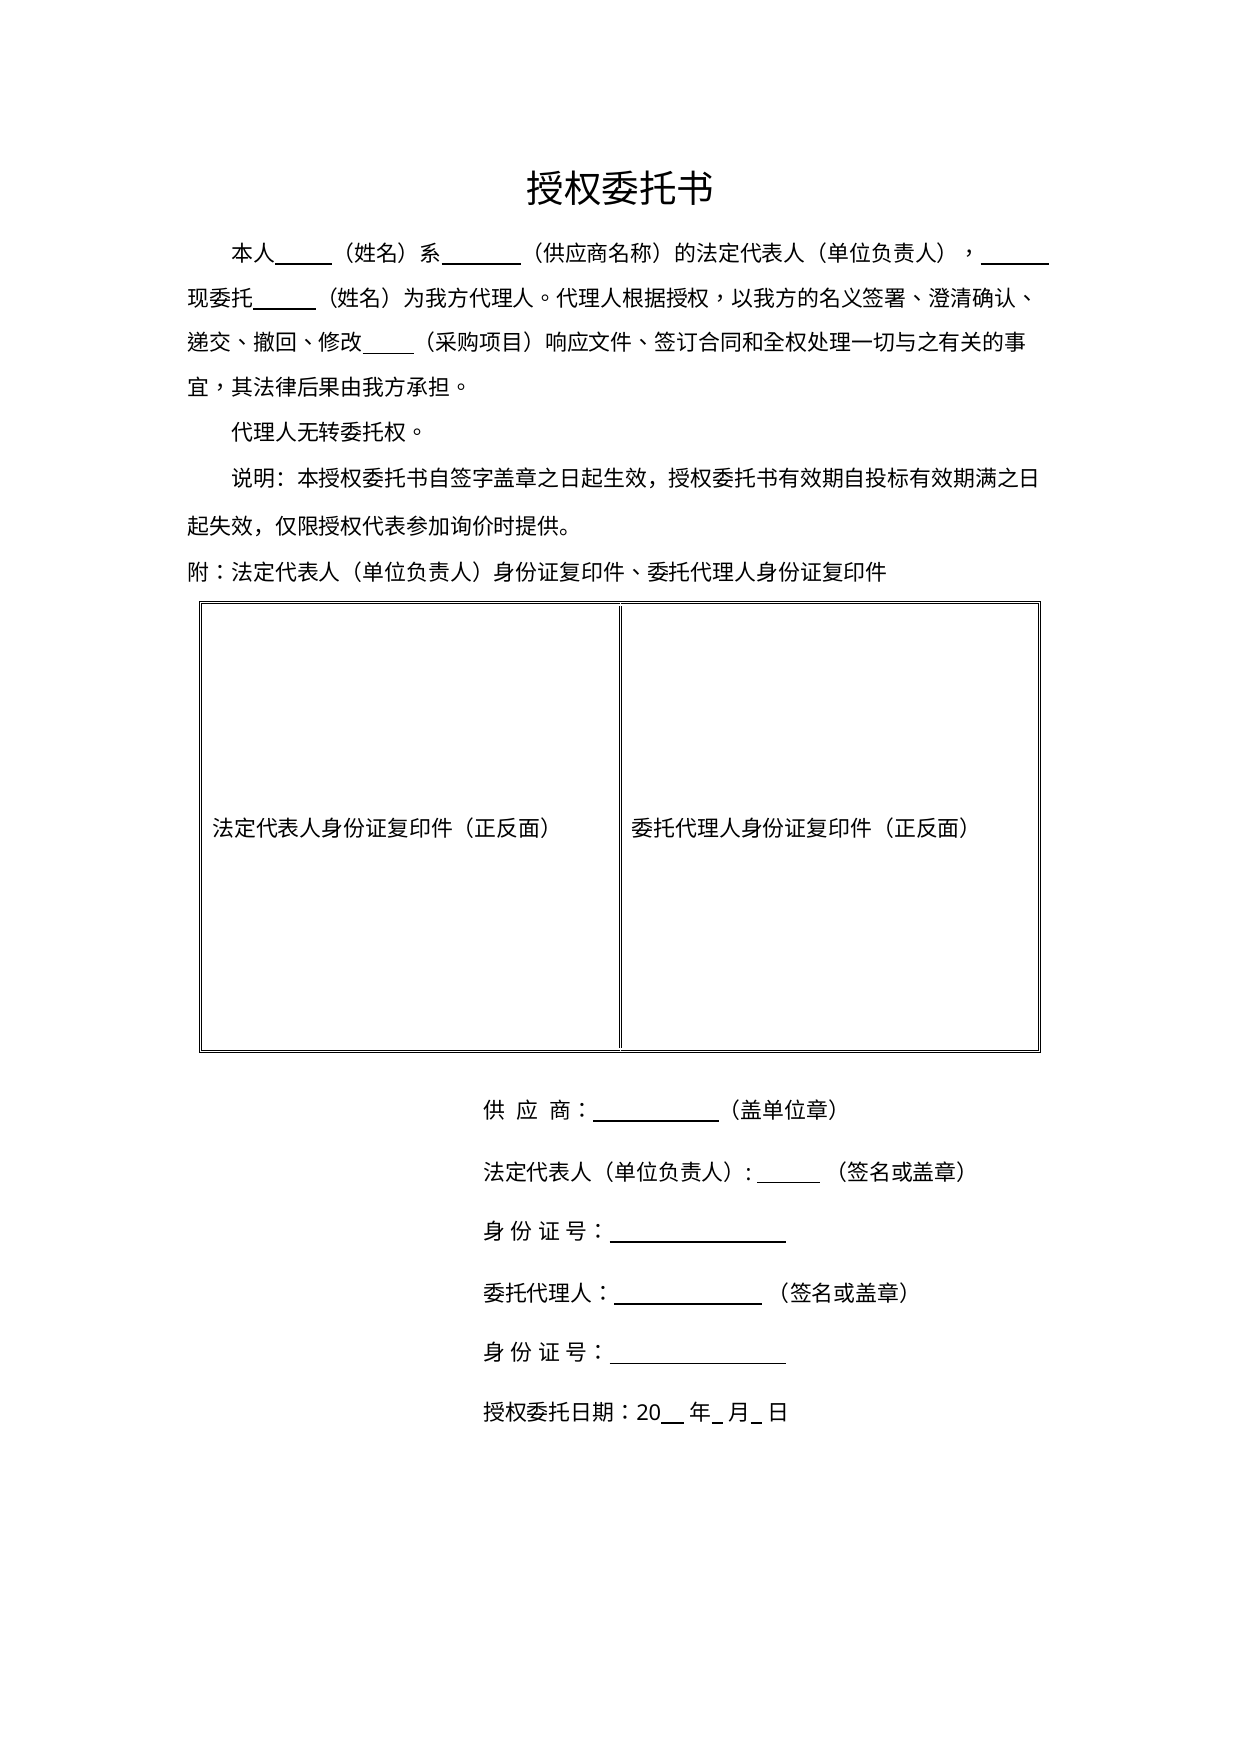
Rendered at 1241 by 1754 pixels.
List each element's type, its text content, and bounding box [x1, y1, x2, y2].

text 供 应 商： （盖单位章） [187, 1095, 1053, 1125]
text 授权委托日期：20 年 月 日 [187, 1397, 1053, 1427]
text 附：法定代表人（单位负责人）身份证复印件、委托代理人身份证复印件 [187, 556, 1053, 586]
text 说明：本授权委托书自签字盖章之日起生效，授权委托书有效期自投标有效期满之日起失效，仅限授权代表参加询价时提供。 [187, 461, 1053, 541]
text 身 份 证 号： [187, 1216, 1053, 1246]
table_header 法定代表人身份证复印件（正反面） [202, 604, 620, 1049]
text 代理人无转委托权。 [187, 417, 1053, 447]
table_header 委托代理人身份证复印件（正反面） [620, 604, 1038, 1049]
text 授权委托书 [187, 162, 1053, 213]
text 身 份 证 号： [187, 1337, 1053, 1367]
text 委托代理人： （签名或盖章） [187, 1276, 1053, 1307]
text 法定代表人（单位负责人）: （签名或盖章） [187, 1154, 1053, 1186]
text 本人 （姓名）系 （供应商名称）的法定代表人（单位负责人）， 现委托 （姓名）为我方代理人。代理人根据授权，以我方的名义签署、澄清确认、递交、撤回、修改 （采购项目）响应文件、签订合同和全权处理一切与之有关的事宜，其法律后果由我方承担。 [187, 238, 1053, 402]
